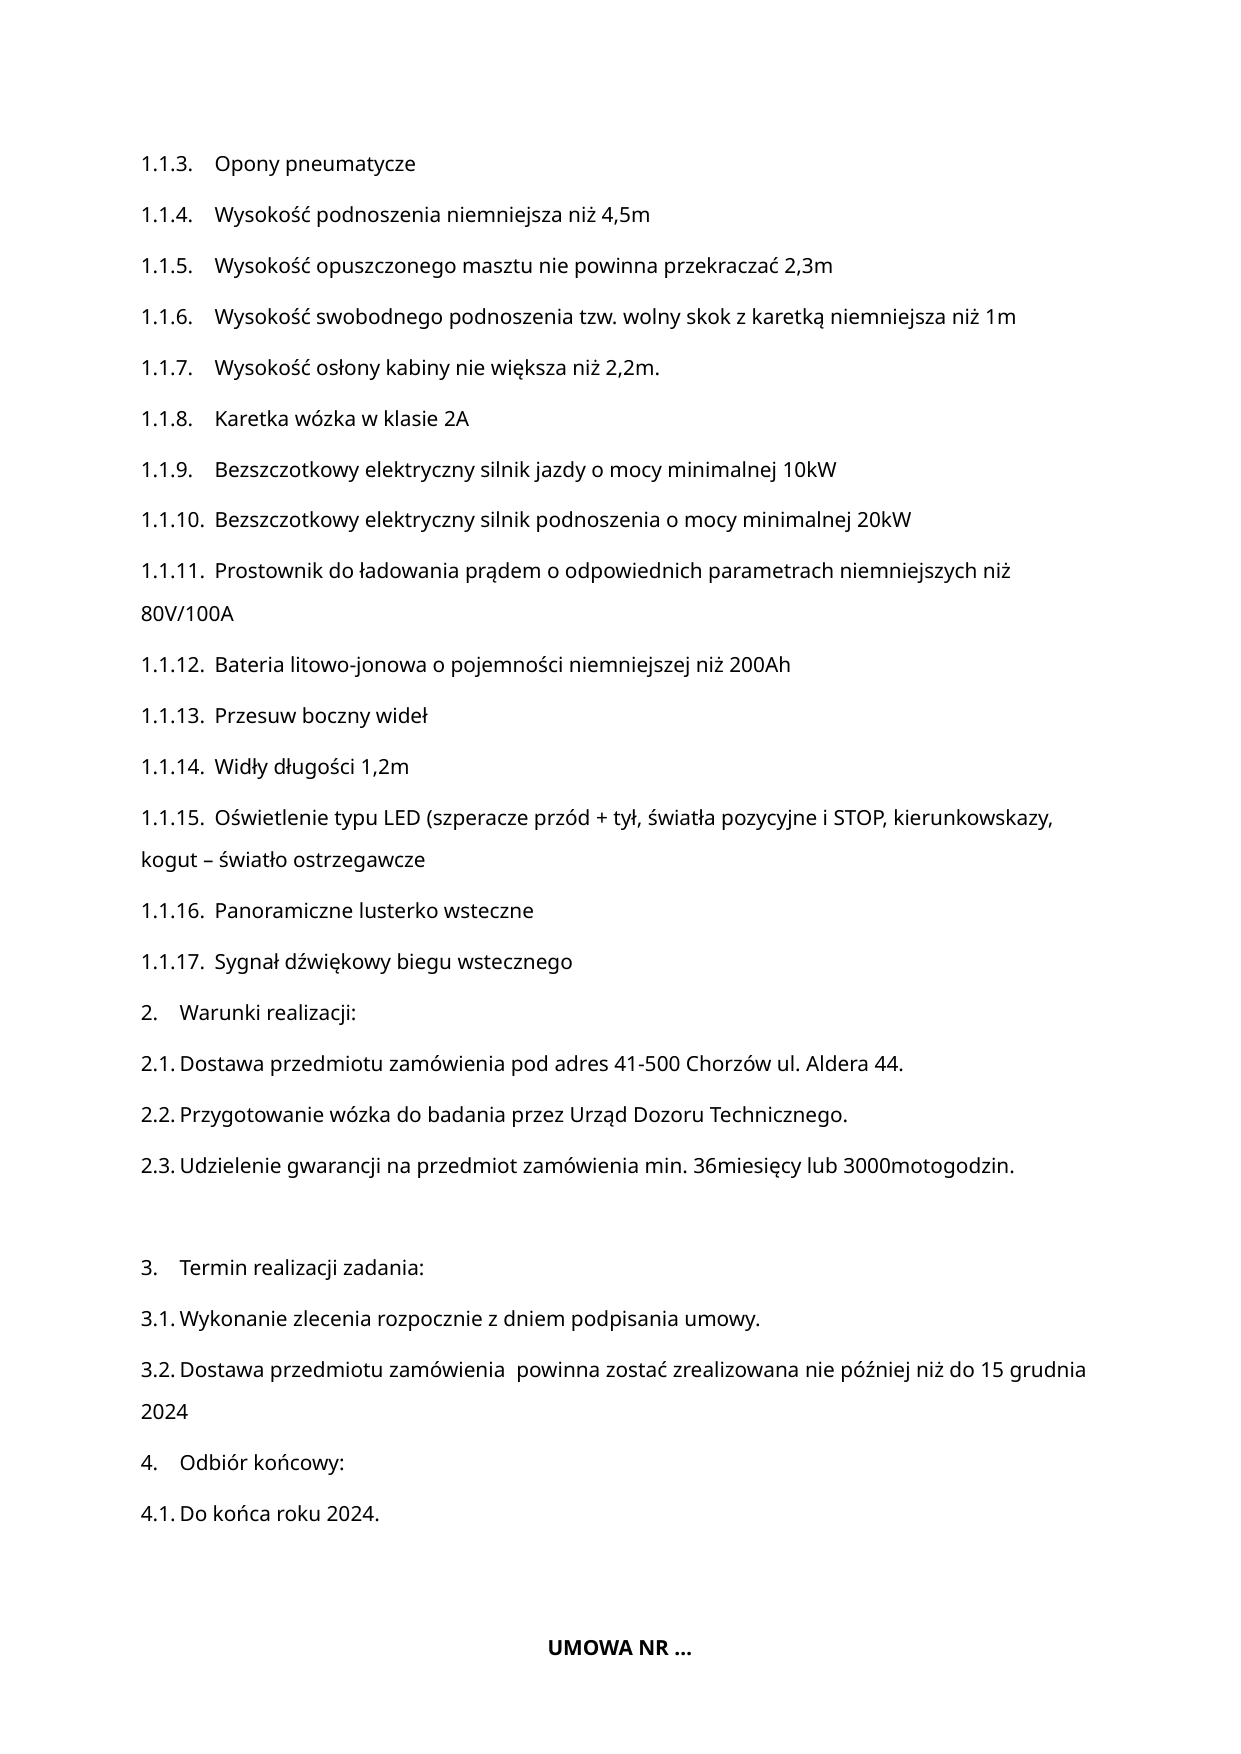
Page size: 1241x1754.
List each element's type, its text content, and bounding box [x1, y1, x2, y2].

text 1.1.4. Wysokość podnoszenia niemniejsza niż 4,5m [141, 200, 1099, 228]
text 1.1.10. Bezszczotkowy elektryczny silnik podnoszenia o mocy minimalnej 20kW [141, 506, 1099, 534]
text 2. Warunki realizacji: [141, 998, 1099, 1027]
text 1.1.14. Widły długości 1,2m [141, 752, 1099, 780]
text 1.1.5. Wysokość opuszczonego masztu nie powinna przekraczać 2,3m [141, 251, 1099, 279]
text 2.3. Udzielenie gwarancji na przedmiot zamówienia min. 36miesięcy lub 3000motogodzin. [141, 1151, 1099, 1179]
text 1.1.3. Opony pneumatycze [141, 149, 1099, 177]
text 3.1. Wykonanie zlecenia rozpocznie z dniem podpisania umowy. [141, 1304, 1099, 1332]
text 1.1.16. Panoramiczne lusterko wsteczne [141, 896, 1099, 925]
text 3.2. Dostawa przedmiotu zamówienia powinna zostać zrealizowana nie później niż do 15 grudnia 2024 [141, 1355, 1099, 1426]
text UMOWA NR … [141, 1633, 1099, 1662]
text 1.1.6. Wysokość swobodnego podnoszenia tzw. wolny skok z karetką niemniejsza niż 1m [141, 302, 1099, 330]
text 1.1.17. Sygnał dźwiękowy biegu wstecznego [141, 947, 1099, 976]
text 1.1.12. Bateria litowo-jonowa o pojemności niemniejszej niż 200Ah [141, 650, 1099, 678]
text 2.2. Przygotowanie wózka do badania przez Urząd Dozoru Technicznego. [141, 1100, 1099, 1129]
text 1.1.13. Przesuw boczny wideł [141, 701, 1099, 729]
text 4.1. Do końca roku 2024. [141, 1499, 1099, 1528]
text 1.1.8. Karetka wózka w klasie 2A [141, 404, 1099, 432]
text 1.1.9. Bezszczotkowy elektryczny silnik jazdy o mocy minimalnej 10kW [141, 455, 1099, 483]
text 4. Odbiór końcowy: [141, 1448, 1099, 1477]
text 1.1.7. Wysokość osłony kabiny nie większa niż 2,2m. [141, 353, 1099, 381]
text 1.1.15. Oświetlenie typu LED (szperacze przód + tył, światła pozycyjne i STOP, kierunkowskazy, kogut – światło ostrzegawcze [141, 803, 1099, 874]
text 1.1.11. Prostownik do ładowania prądem o odpowiednich parametrach niemniejszych niż 80V/100A [141, 557, 1099, 628]
text 2.1. Dostawa przedmiotu zamówienia pod adres 41-500 Chorzów ul. Aldera 44. [141, 1049, 1099, 1078]
text 3. Termin realizacji zadania: [141, 1253, 1099, 1281]
